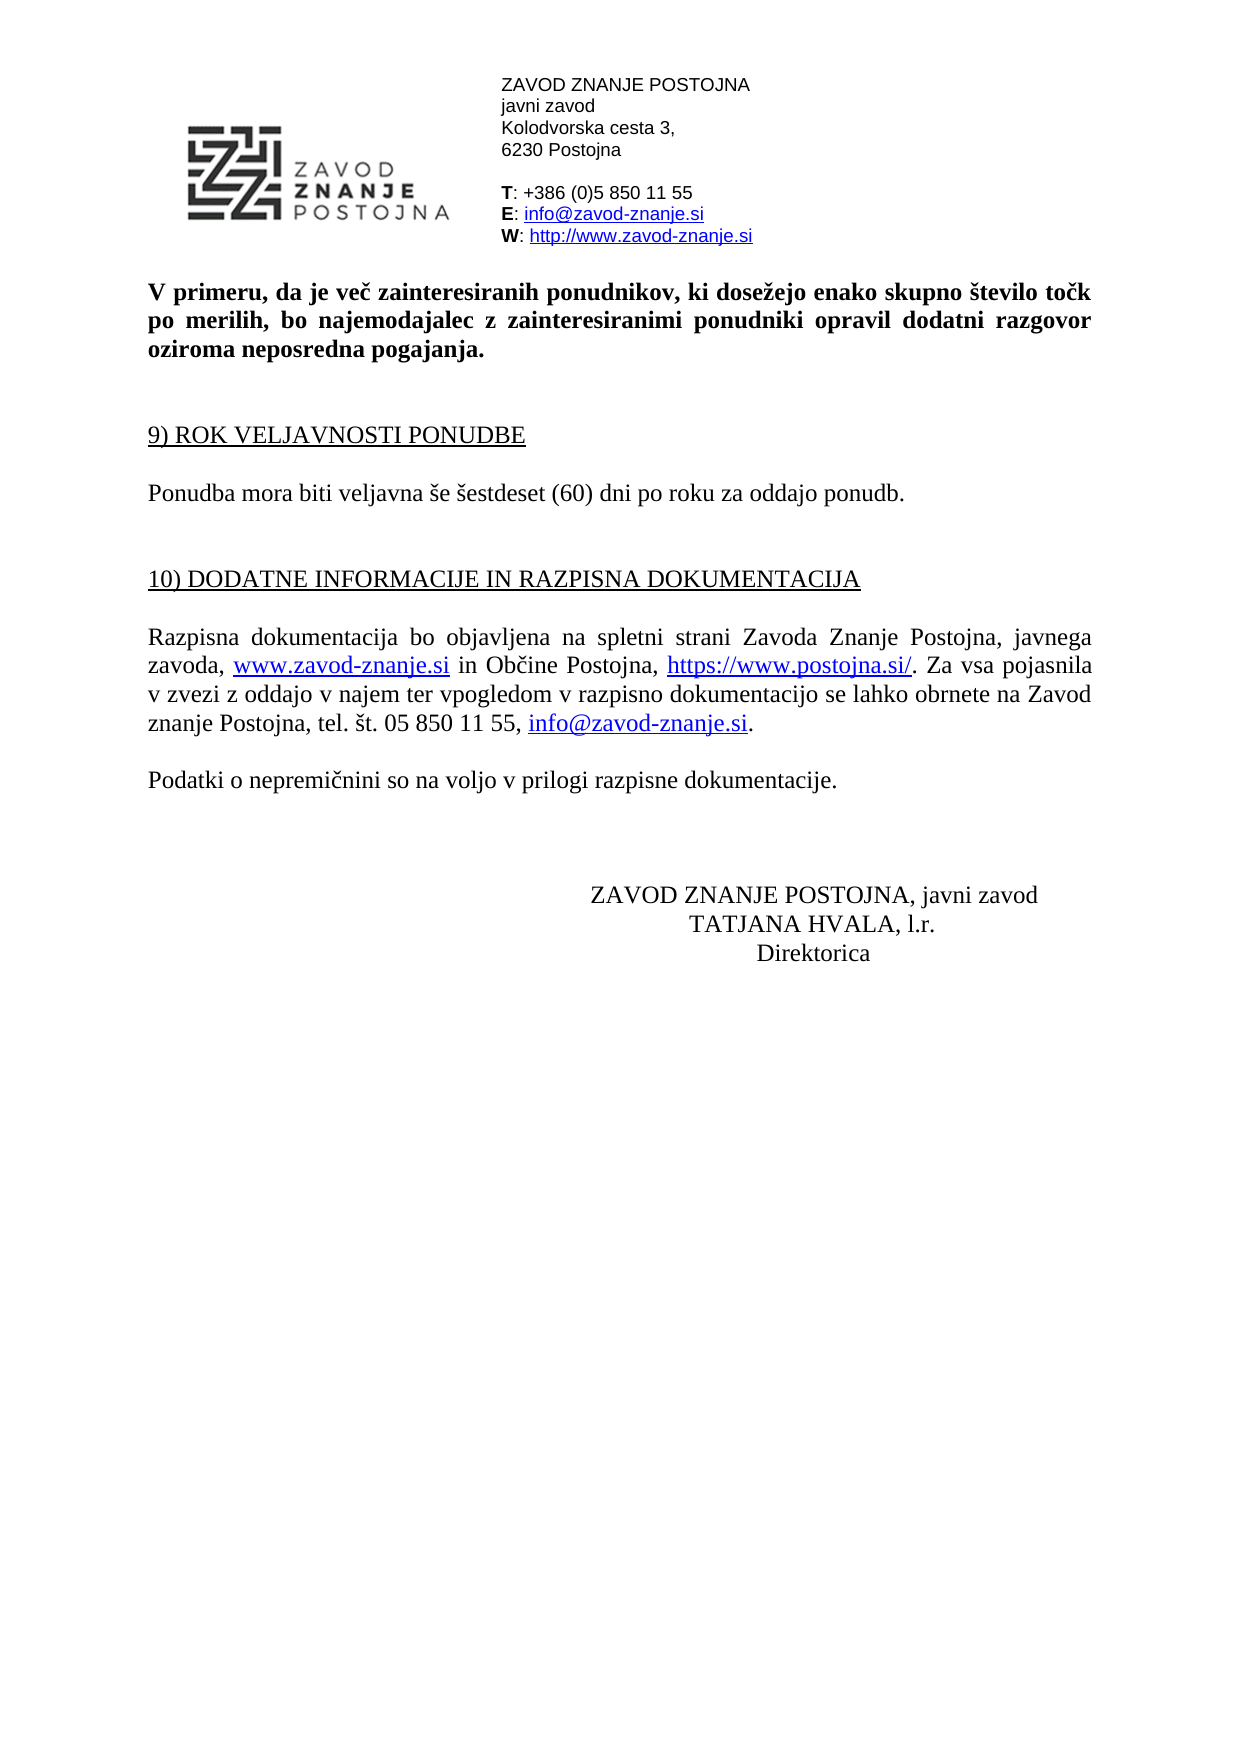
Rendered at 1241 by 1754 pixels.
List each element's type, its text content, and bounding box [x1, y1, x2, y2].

text Ponudba mora biti veljavna še šestdeset (60) dni po roku za oddajo ponudb. [148, 478, 1093, 507]
text TATJANA HVALA, l.r. [148, 909, 1093, 938]
text 10) DODATNE INFORMACIJE IN RAZPISNA DOKUMENTACIJA [148, 564, 1093, 593]
text ZAVOD ZNANJE POSTOJNA, javni zavod [148, 880, 1093, 909]
text 9) ROK VELJAVNOSTI PONUDBE [148, 420, 1093, 449]
text V primeru, da je več zainteresiranih ponudnikov, ki dosežejo enako skupno število točk po merilih, bo najemodajalec z zainteresiranimi ponudniki opravil dodatni razgovor oziroma neposredna pogajanja. [148, 277, 1093, 363]
text Razpisna dokumentacija bo objavljena na spletni strani Zavoda Znanje Postojna, javnega zavoda, www.zavod-znanje.si in Občine Postojna, https://www.postojna.si/. Za vsa pojasnila v zvezi z oddajo v najem ter vpogledom v razpisno dokumentacijo se lahko obrnete na Zavod znanje Postojna, tel. št. 05 850 11 55, info@zavod-znanje.si. [148, 622, 1093, 737]
text Podatki o nepremičnini so na voljo v prilogi razpisne dokumentacije. [148, 765, 1093, 794]
picture [158, 98, 479, 248]
text Direktorica [148, 938, 1093, 967]
